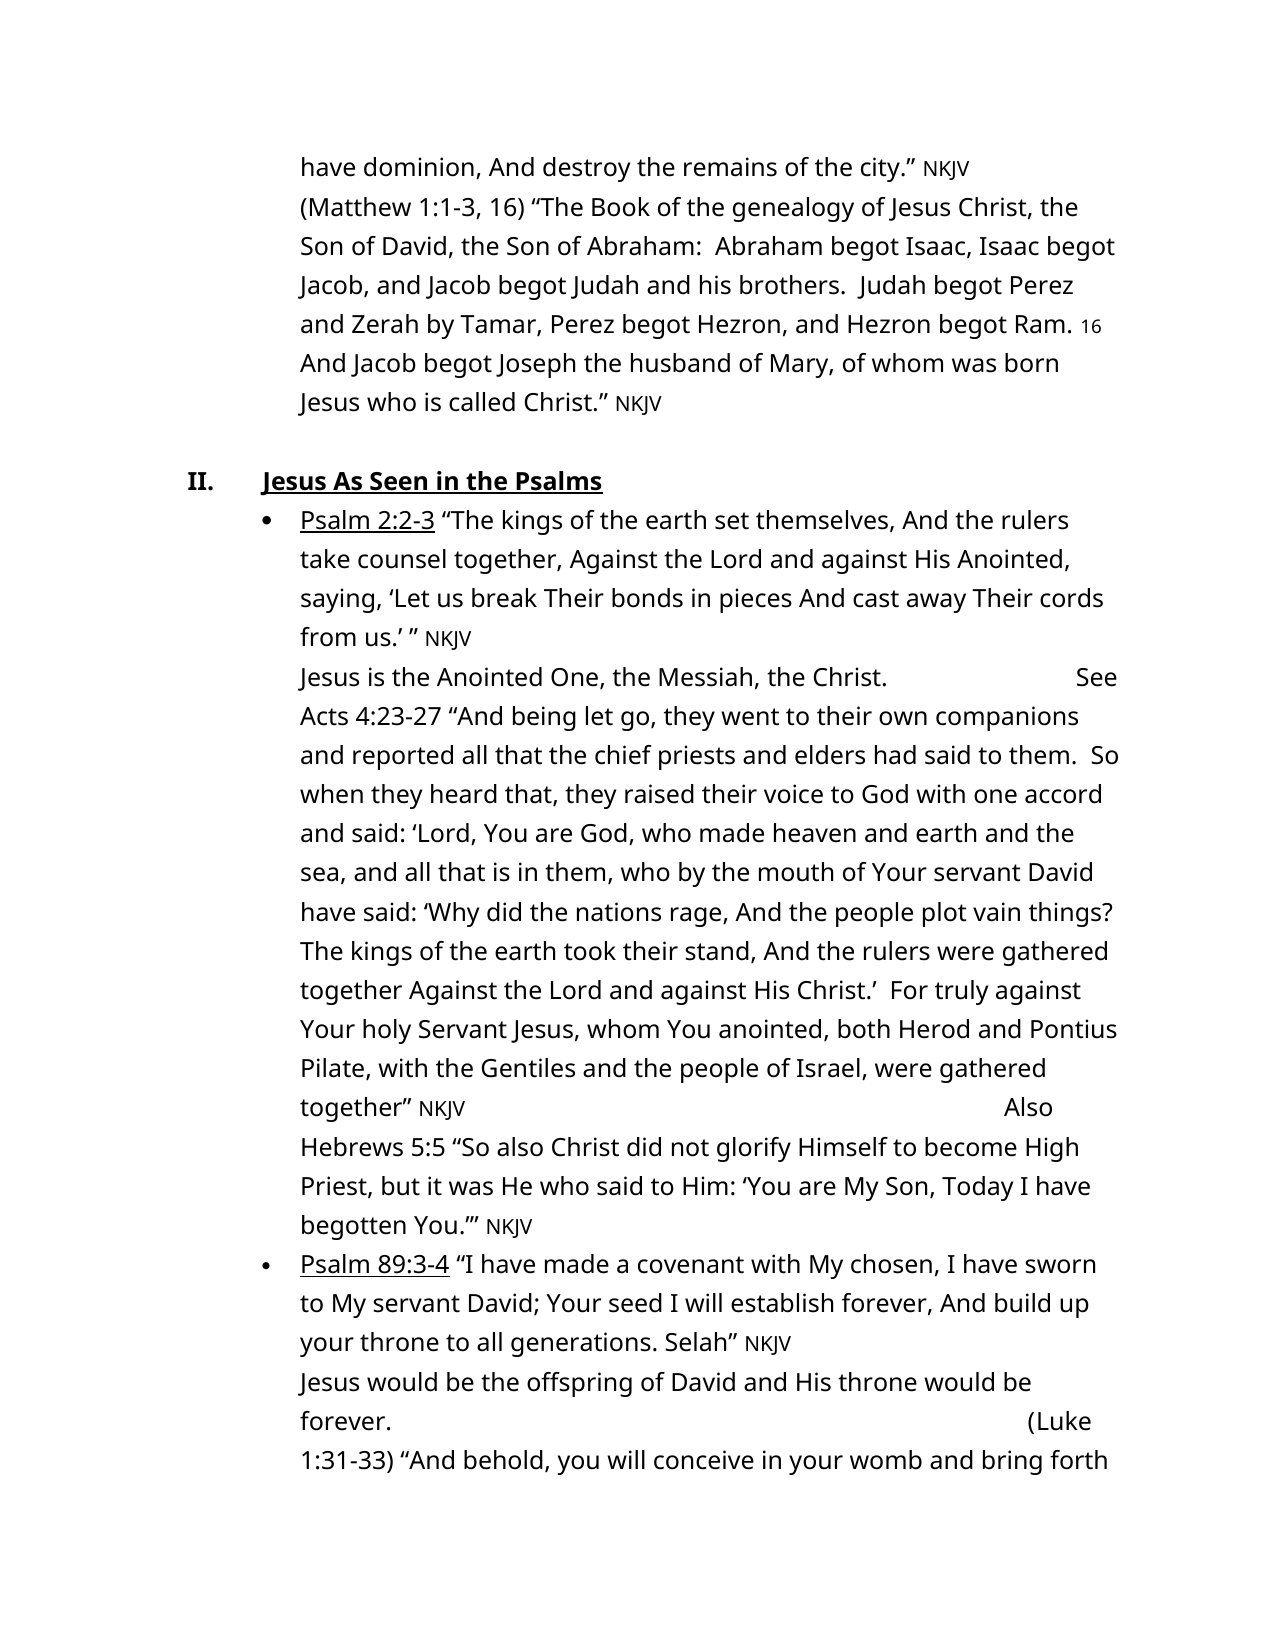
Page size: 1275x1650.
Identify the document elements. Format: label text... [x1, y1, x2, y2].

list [262, 150, 1125, 419]
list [262, 1247, 1125, 1477]
list Jesus As Seen in the Psalms [187, 463, 1125, 497]
list Psalm 2:2-3 “The kings of the earth set themselves, And the rulers take counsel together, Against the Lord and against His Anointed, saying, ‘Let us break Their bonds in pieces And cast away Their cords from us.’ ” NKJV Jesus is the Anointed One, the Messiah, the Christ. See Acts 4:23-27 “And being let go, they went to their own companions and reported all that the chief priests and elders had said to them. So when they heard that, they raised their voice to God with one accord and said: ‘Lord, You are God, who made heaven and earth and the sea, and all that is in them, who by the mouth of Your servant David have said: ‘Why did the nations rage, And the people plot vain things? The kings of the earth took their stand, And the rulers were gathered together Against the Lord and against His Christ.’ For truly against Your holy Servant Jesus, whom You anointed, both Herod and Pontius Pilate, with the Gentiles and the people of Israel, were gathered together” NKJV Also Hebrews 5:5 “So also Christ did not glorify Himself to become High Priest, but it was He who said to Him: ‘You are My Son, Today I have begotten You.’” NKJV [262, 502, 1125, 1242]
